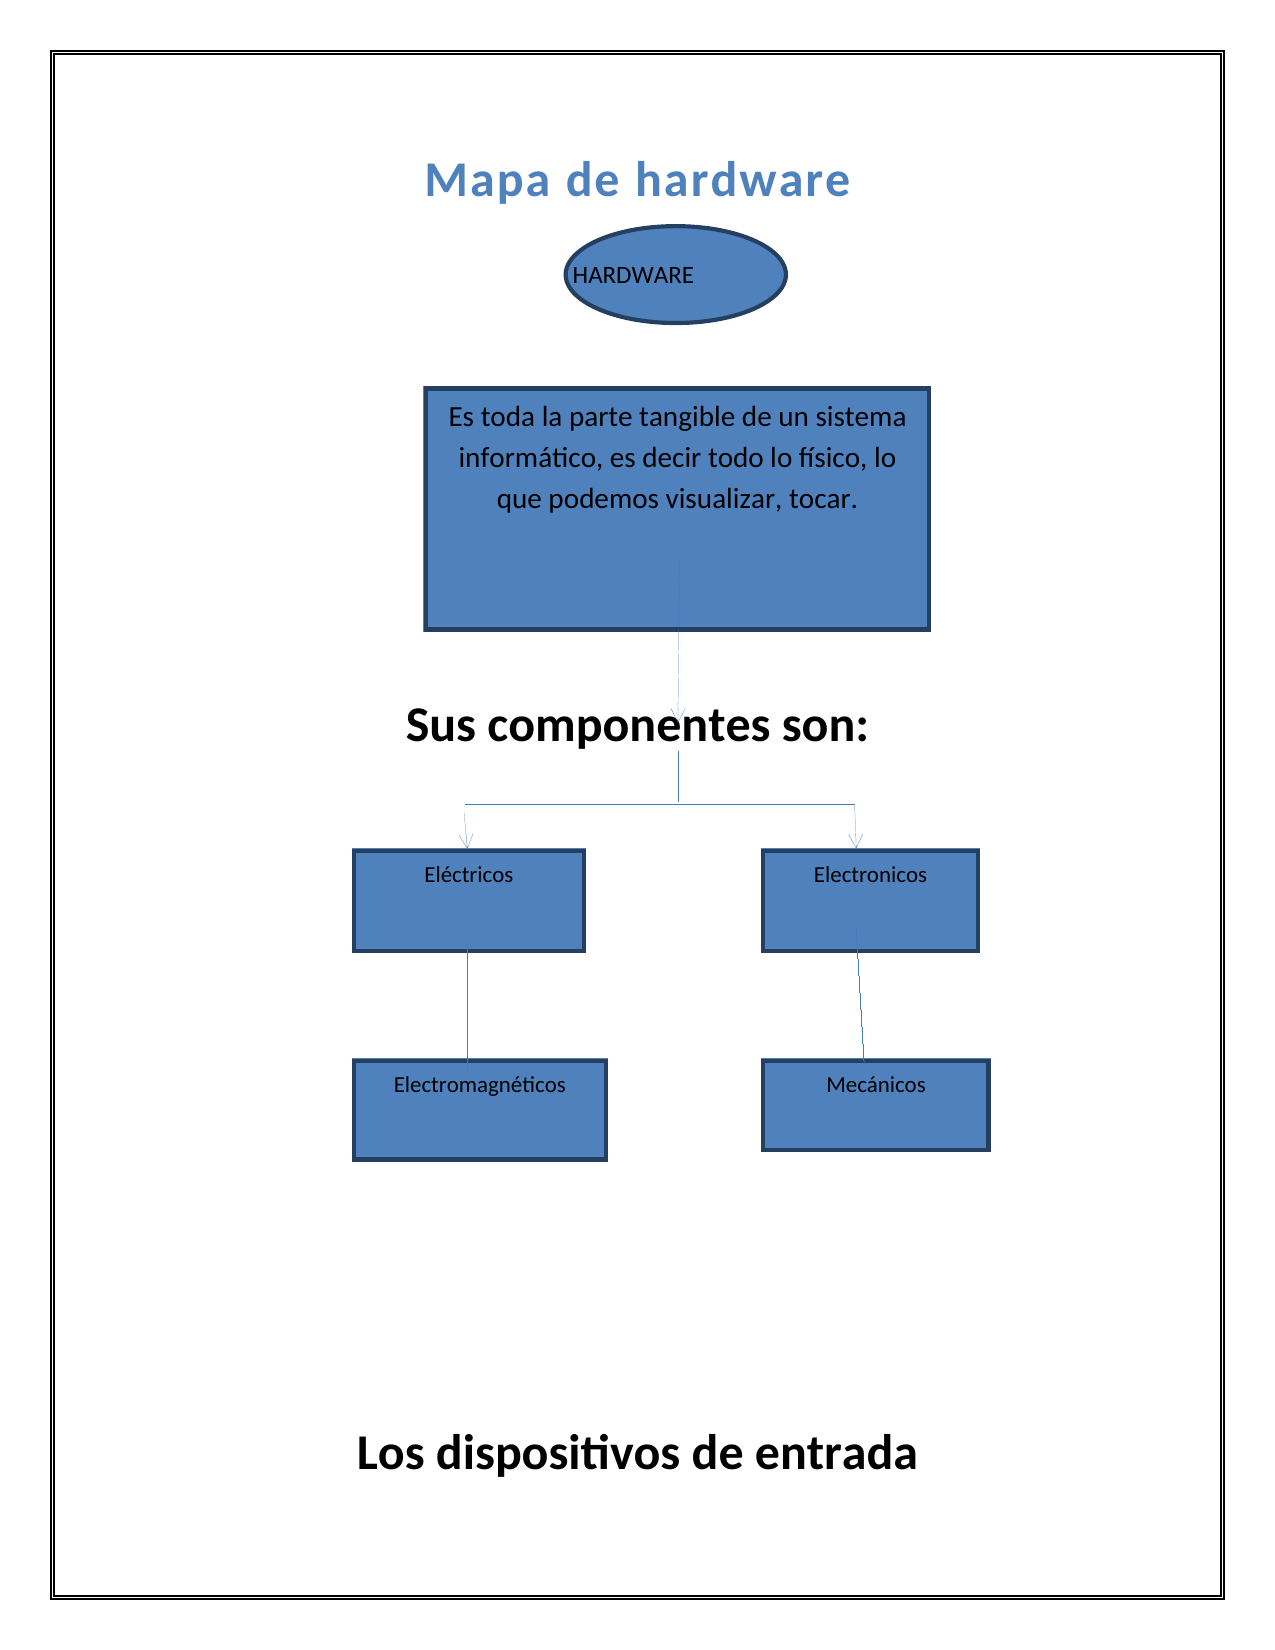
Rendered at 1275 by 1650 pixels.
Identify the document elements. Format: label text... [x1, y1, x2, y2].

text Los dispositivos de entrada [177, 1421, 1098, 1482]
text Sus componentes son: [177, 693, 1098, 754]
text Mapa de hardware [177, 148, 1098, 209]
